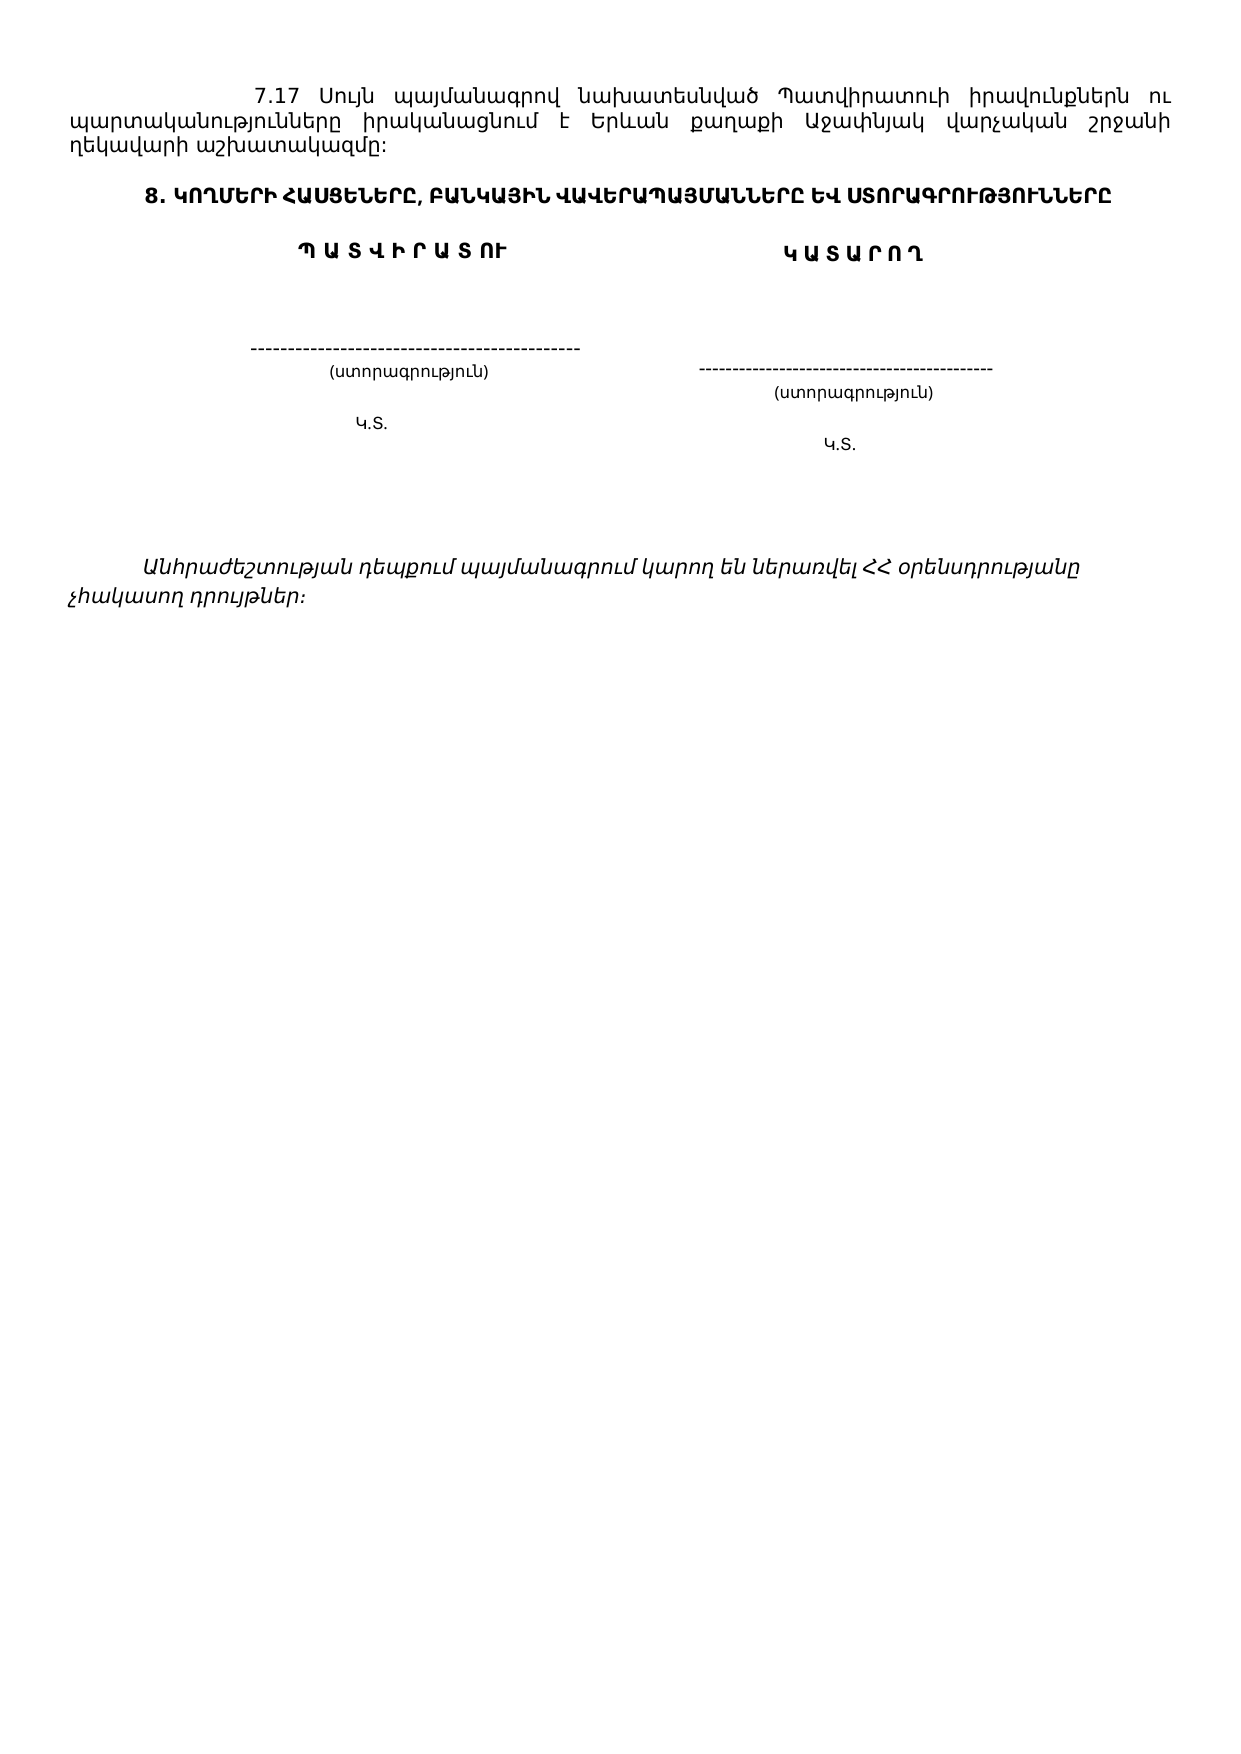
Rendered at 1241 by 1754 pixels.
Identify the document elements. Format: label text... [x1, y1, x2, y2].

table_header Կ Ա Տ Ա Ր Ո Ղ -------------------------------------------- (ստորագրություն) Կ.Տ. [639, 239, 1067, 524]
table_header Պ Ա Տ Վ Ի Ր Ա Տ ՈՒ -------------------------------------------- (ստորագրություն) Կ.Տ. [166, 239, 638, 524]
text 7.17 Սույն պայմանագրով նախատեսնված Պատվիրատուի իրավունքներն ու պարտականությունները իրականացնում է Երևան քաղաքի Աջափնյակ վարչական շրջանի ղեկավարի աշխատակազմը: [69, 84, 1172, 157]
text Անհրաժեշտության դեպքում պայմանագրում կարող են ներառվել ՀՀ օրենսդրությանը չհակասող դրույթներ։ [69, 552, 1172, 609]
text 8. ԿՈՂՄԵՐԻ ՀԱՍՑԵՆԵՐԸ, ԲԱՆԿԱՅԻՆ ՎԱՎԵՐԱՊԱՅՄԱՆՆԵՐԸ ԵՎ ՍՏՈՐԱԳՐՈՒԹՅՈՒՆՆԵՐԸ [69, 181, 1172, 210]
